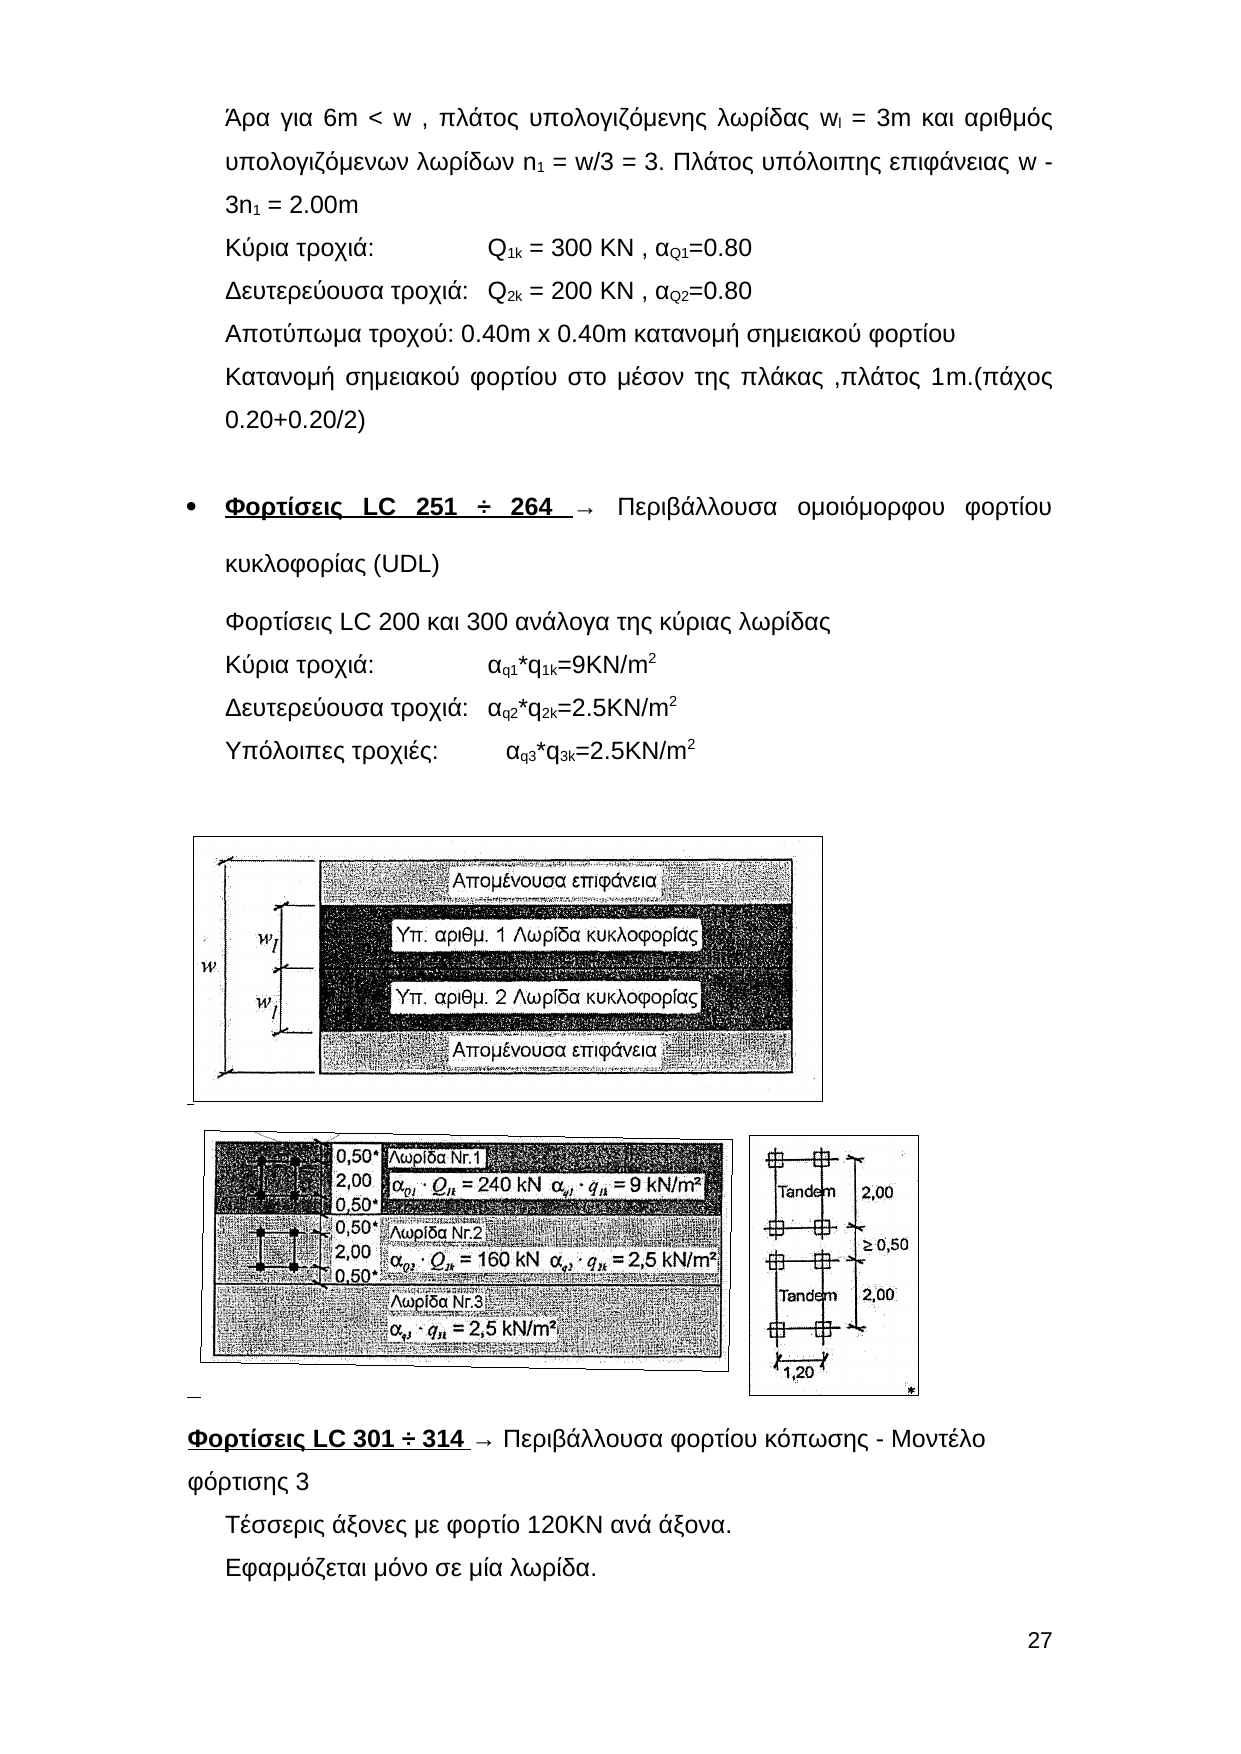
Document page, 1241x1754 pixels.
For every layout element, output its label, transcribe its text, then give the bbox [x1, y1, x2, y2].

picture [194, 837, 822, 1101]
text Δευτερεύουσα τροχιά: Q2k = 200 KN , αQ2=0.80 [225, 276, 1053, 305]
text Άρα για 6m < w , πλάτος υπολογιζόμενης λωρίδας wl = 3m και αριθμός υπολογιζόμενων λωρίδων n1 = w/3 = 3. Πλάτος υπόλοιπης επιφάνειας w - 3n1 = 2.00m [225, 103, 1053, 218]
text Κύρια τροχιά: αq1*q1k=9KN/m2 [187, 650, 1053, 678]
list Φορτίσεις LC 251 ÷ 264 → Περιβάλλουσα ομοιόμορφου φορτίου κυκλοφορίας (UDL) [187, 492, 1053, 578]
text Υπόλοιπες τροχιές: αq3*q3k=2.5KN/m2 [187, 736, 1053, 765]
text Δευτερεύουσα τροχιά: αq2*q2k=2.5KN/m2 [187, 693, 1053, 722]
text Τέσσερις άξονες με φορτίο 120ΚΝ ανά άξονα. [187, 1510, 1053, 1539]
text Εφαρμόζεται μόνο σε μία λωρίδα. [187, 1553, 1053, 1582]
text Κύρια τροχιά: Q1k = 300 KN , αQ1=0.80 [225, 233, 1053, 262]
text Φορτίσεις LC 200 και 300 ανάλογα της κύριας λωρίδας [225, 607, 1053, 635]
text Φορτίσεις LC 301 ÷ 314 → Περιβάλλουσα φορτίου κόπωσης - Μοντέλο φόρτισης 3 [187, 1424, 1053, 1496]
picture [750, 1136, 918, 1395]
text Αποτύπωμα τροχού: 0.40m x 0.40m κατανομή σημειακού φορτίου [225, 319, 1053, 348]
text Κατανομή σημειακού φορτίου στο μέσον της πλάκας ,πλάτος 1m.(πάχος 0.20+0.20/2) [225, 362, 1053, 434]
picture [201, 1131, 732, 1371]
